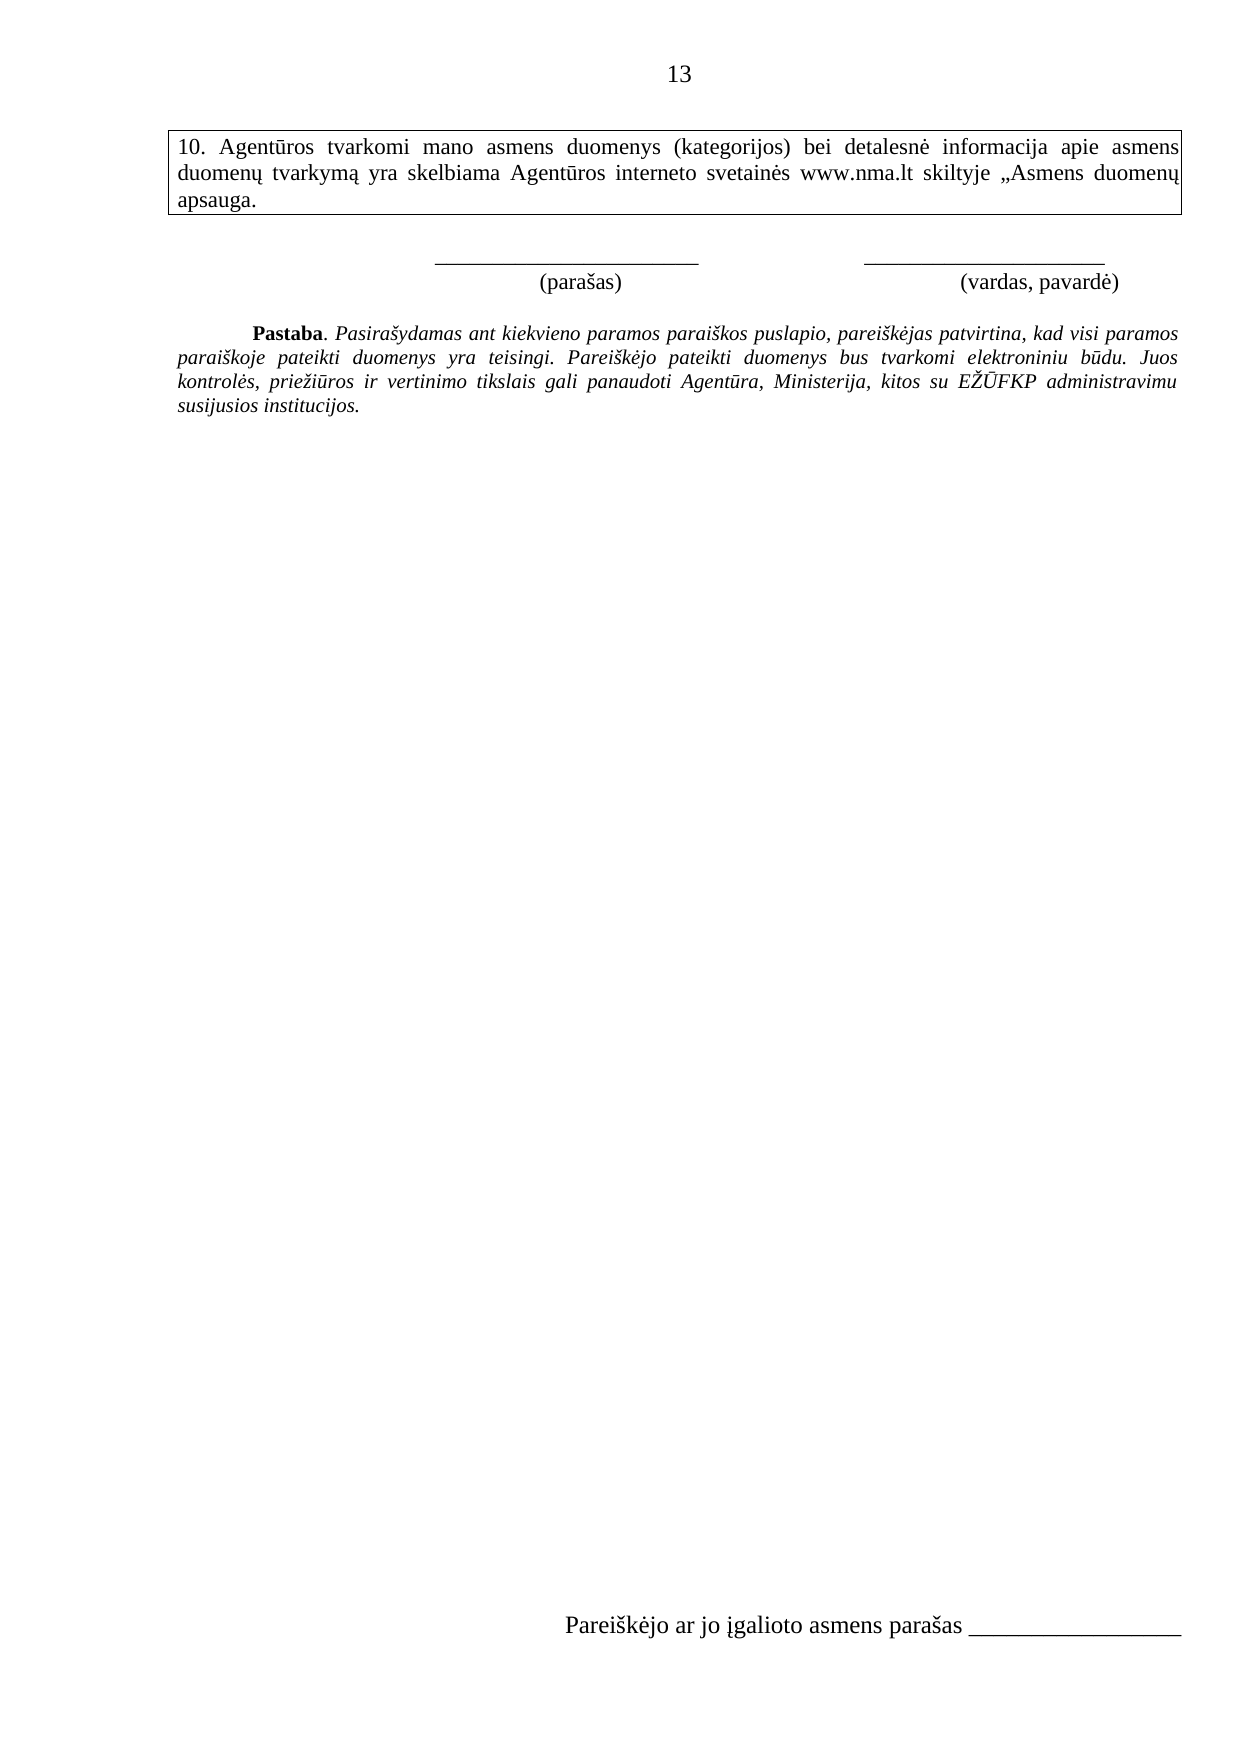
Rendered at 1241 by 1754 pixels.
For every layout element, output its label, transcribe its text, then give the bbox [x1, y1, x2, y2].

text Pastaba. Pasirašydamas ant kiekvieno paramos paraiškos puslapio, pareiškėjas patvirtina, kad visi paramos paraiškoje pateikti duomenys yra teisingi. Pareiškėjo pateikti duomenys bus tvarkomi elektroniniu būdu. Juos kontrolės, priežiūros ir vertinimo tikslais gali panaudoti Agentūra, Ministerija, kitos su EŽŪFKP administravimu susijusios institucijos. [177, 321, 1181, 417]
text 10. Agentūros tvarkomi mano asmens duomenys (kategorijos) bei detalesnė informacija apie asmens duomenų tvarkymą yra skelbiama Agentūros interneto svetainės www.nma.lt skiltyje „Asmens duomenų apsauga. [169, 131, 1181, 214]
text _______________________ _____________________ [177, 242, 1181, 268]
text (parašas) (vardas, pavardė) [177, 268, 1181, 294]
